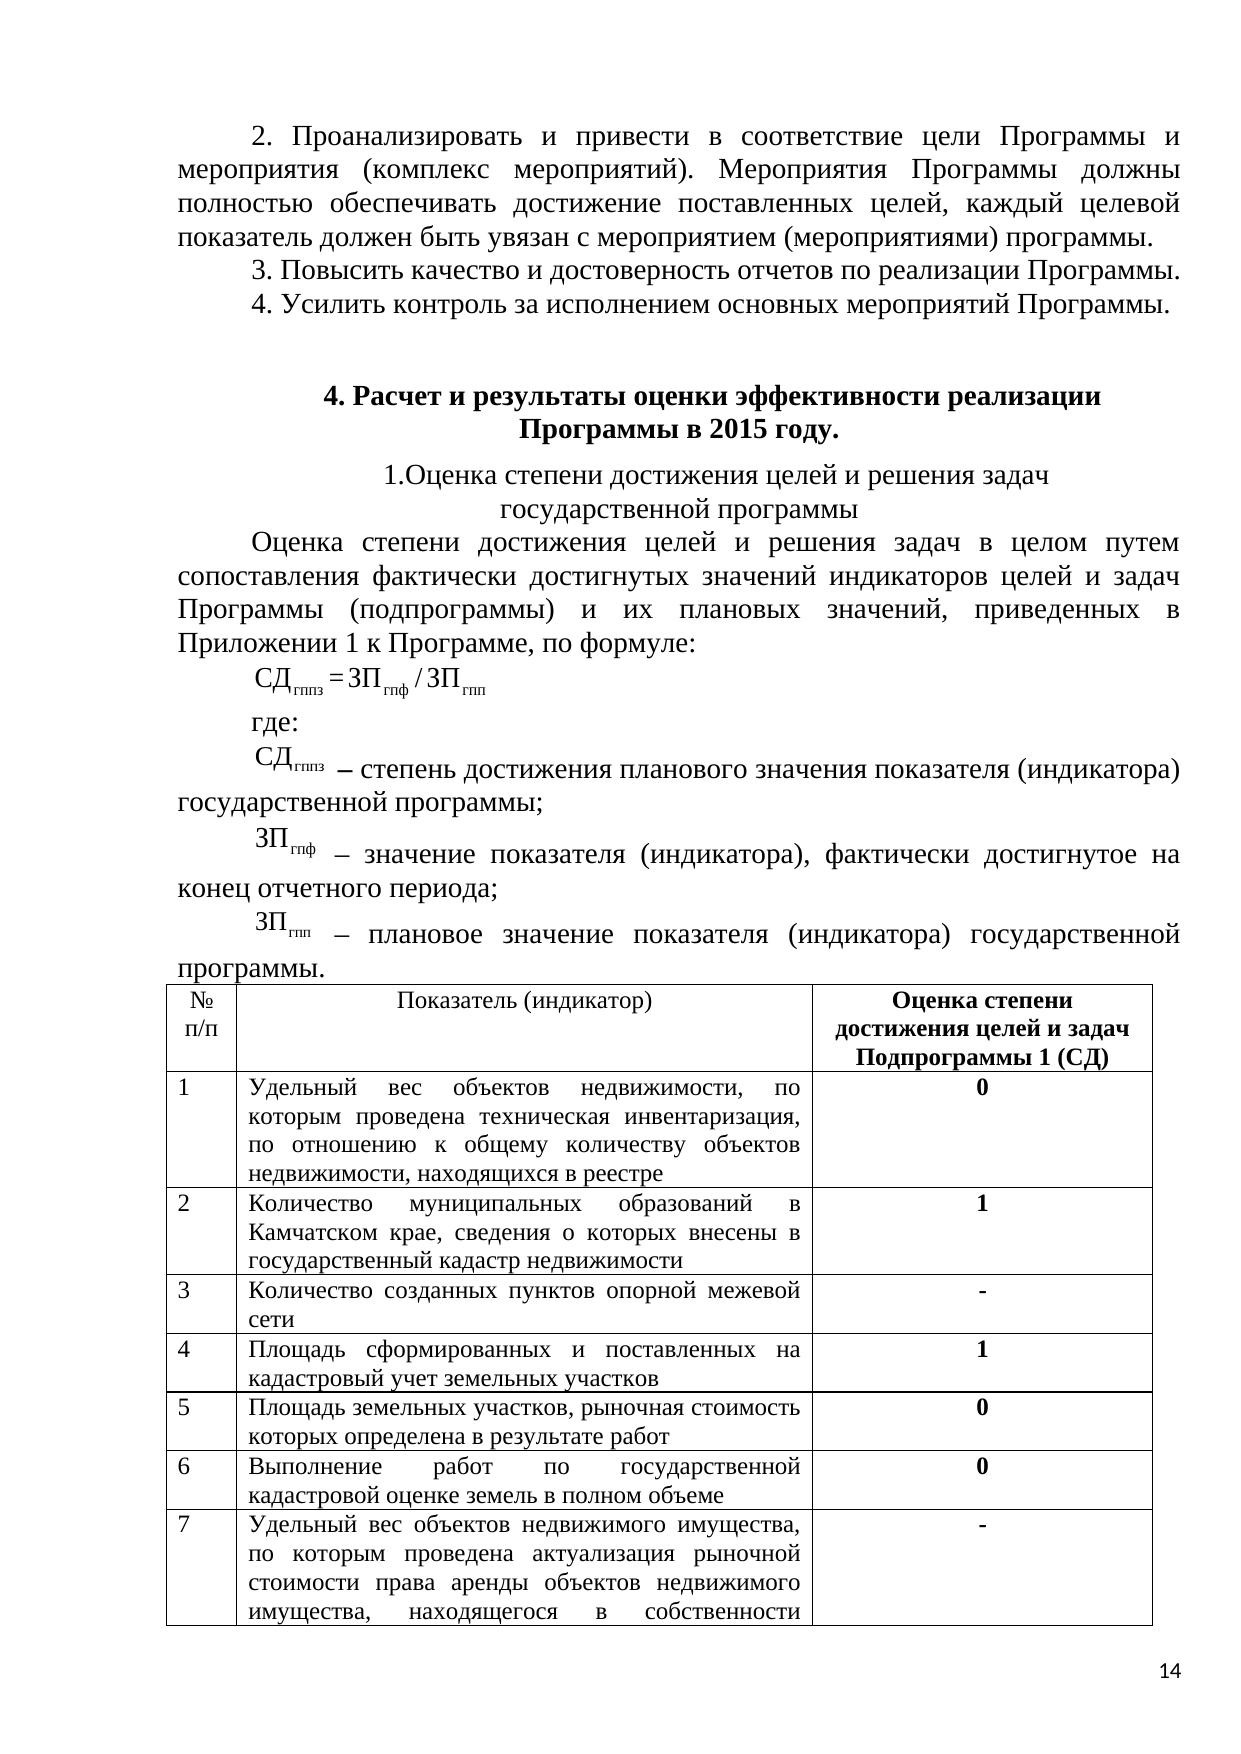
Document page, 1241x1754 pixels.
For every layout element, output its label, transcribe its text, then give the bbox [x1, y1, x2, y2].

text 3. Повысить качество и достоверность отчетов по реализации Программы. [177, 252, 1181, 286]
table_cell 1 [813, 1188, 1152, 1274]
text – плановое значение показателя (индикатора) государственной программы. [177, 903, 1181, 984]
table_cell Количество муниципальных образований в Камчатском крае, сведения о которых внесены в государственный кадастр недвижимости [237, 1188, 812, 1274]
text 4. Усилить контроль за исполнением основных мероприятий Программы. [177, 286, 1181, 319]
table_cell - [813, 1275, 1152, 1333]
table_cell Площадь земельных участков, рыночная стоимость которых определена в результате работ [237, 1393, 812, 1450]
table_cell 3 [167, 1275, 236, 1333]
list Расчет и результаты оценки эффективности реализации Программы в 2015 году. [177, 378, 1181, 445]
table_cell Удельный вес объектов недвижимости, по которым проведена техническая инвентаризация, по отношению к общему количеству объектов недвижимости, находящихся в реестре [237, 1072, 812, 1187]
table_cell 6 [167, 1451, 236, 1508]
table_cell 0 [813, 1393, 1152, 1450]
text 1.Оценка степени достижения целей и решения задач государственной программы [177, 457, 1181, 524]
table_cell - [813, 1510, 1152, 1624]
table_cell 0 [813, 1451, 1152, 1508]
table_cell 7 [167, 1510, 236, 1624]
table_cell 1 [813, 1334, 1152, 1391]
text – степень достижения планового значения показателя (индикатора) государственной программы; [177, 738, 1181, 818]
table_cell 2 [167, 1188, 236, 1274]
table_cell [237, 1510, 812, 1624]
text – значение показателя (индикатора), фактически достигнутое на конец отчетного периода; [177, 818, 1181, 903]
table_cell Количество созданных пунктов опорной межевой сети [237, 1275, 812, 1333]
table_header Показатель (индикатор) [237, 985, 812, 1071]
table_cell Площадь сформированных и поставленных на кадастровый учет земельных участков [237, 1334, 812, 1391]
text где: [177, 704, 1181, 738]
table_cell Выполнение работ по государственной кадастровой оценке земель в полном объеме [237, 1451, 812, 1508]
table_cell 0 [813, 1072, 1152, 1187]
table_cell 4 [167, 1334, 236, 1391]
text 2. Проанализировать и привести в соответствие цели Программы и мероприятия (комплекс мероприятий). Мероприятия Программы должны полностью обеспечивать достижение поставленных целей, каждый целевой показатель должен быть увязан с мероприятием (мероприятиями) программы. [177, 118, 1181, 252]
table_header № п/п [167, 985, 236, 1071]
table_cell 5 [167, 1393, 236, 1450]
table_cell 1 [167, 1072, 236, 1187]
table_header Оценка степени достижения целей и задач Подпрограммы 1 (СД) [813, 985, 1152, 1071]
text Оценка степени достижения целей и решения задач в целом путем сопоставления фактически достигнутых значений индикаторов целей и задач Программы (подпрограммы) и их плановых значений, приведенных в Приложении 1 к Программе, по формуле: [177, 524, 1181, 659]
